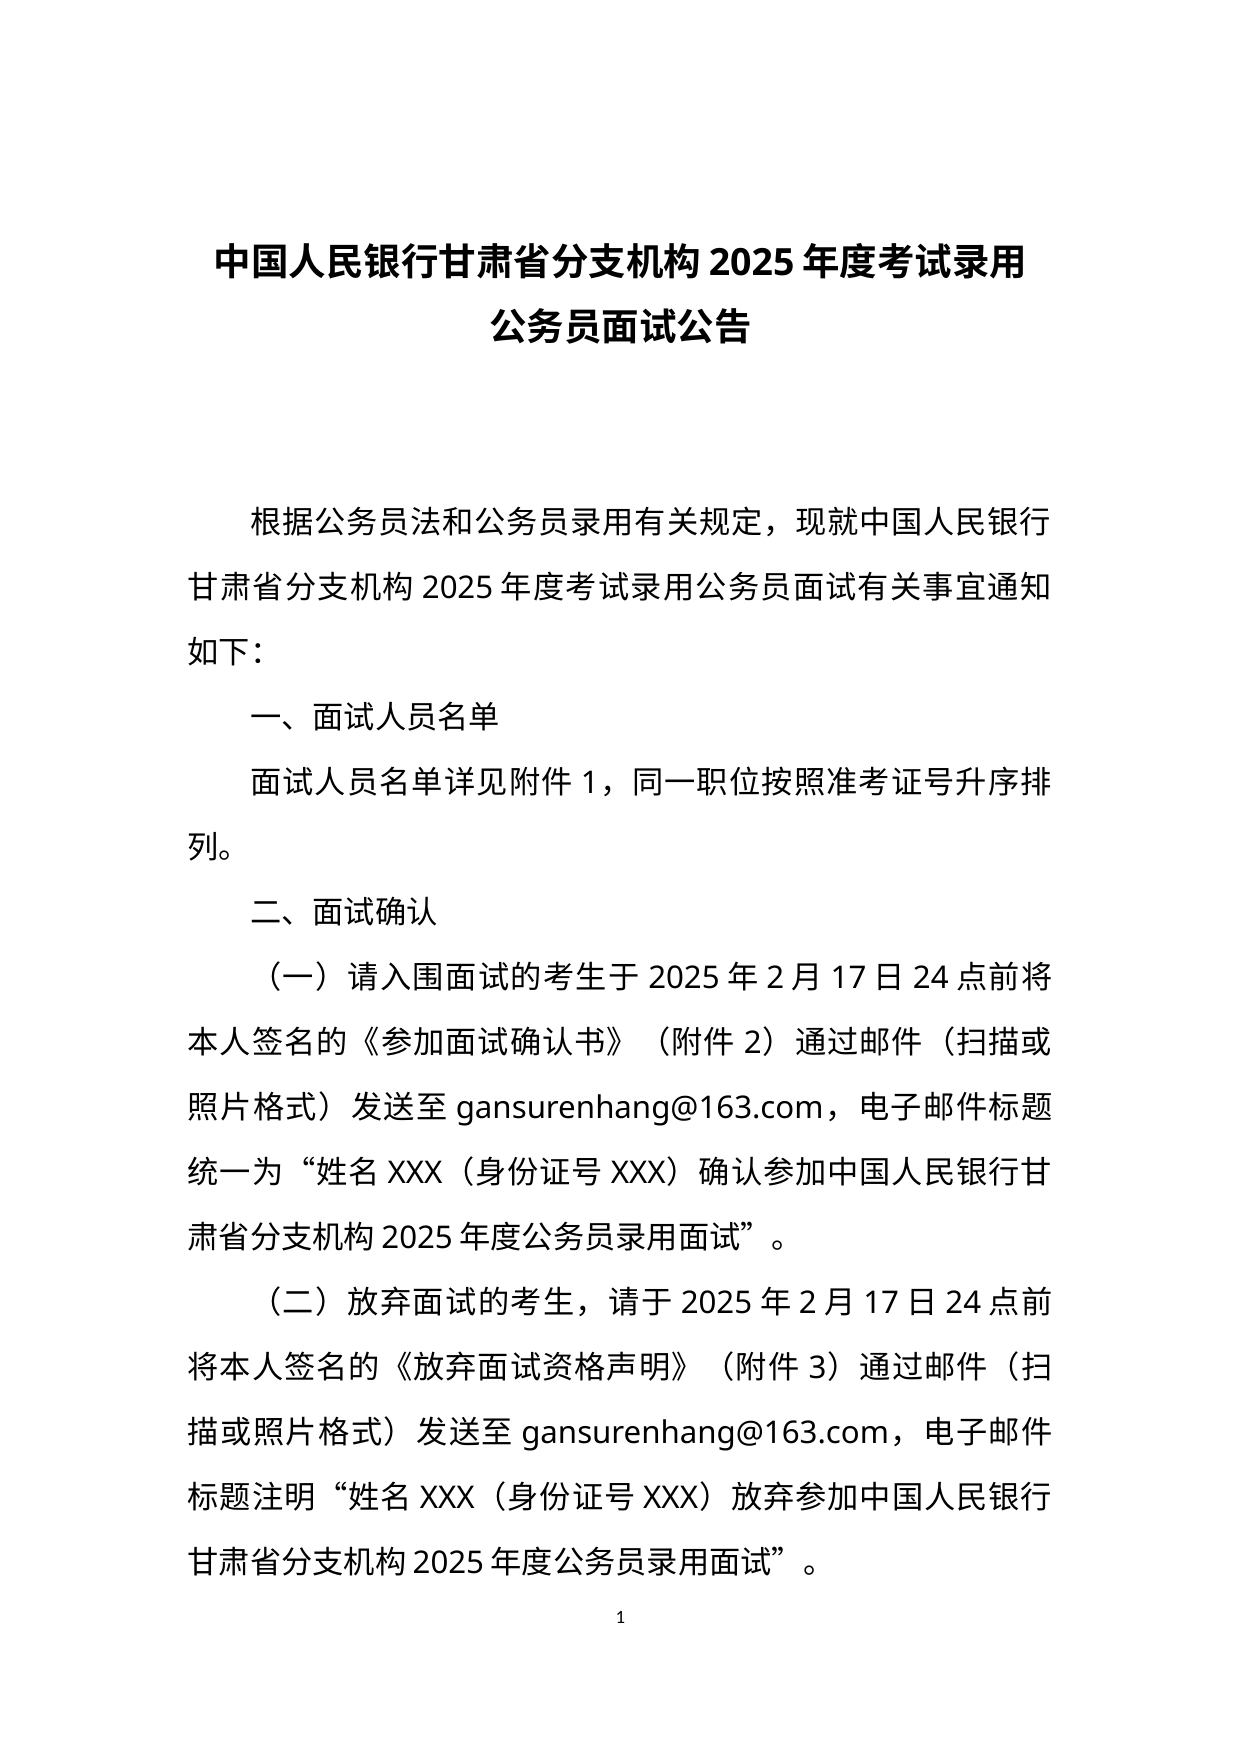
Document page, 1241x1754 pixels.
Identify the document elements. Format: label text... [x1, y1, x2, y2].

text 面试人员名单详见附件1，同一职位按照准考证号升序排列。 [187, 747, 1053, 877]
text 中国人民银行甘肃省分支机构2025年度考试录用 [187, 227, 1053, 292]
text 根据公务员法和公务员录用有关规定，现就中国人民银行甘肃省分支机构2025年度考试录用公务员面试有关事宜通知如下： [187, 487, 1053, 682]
text （一）请入围面试的考生于2025年2月17日24点前将本人签名的《参加面试确认书》（附件2）通过邮件（扫描或照片格式）发送至gansurenhang@163.com，电子邮件标题统一为“姓名XXX（身份证号XXX）确认参加中国人民银行甘肃省分支机构2025年度公务员录用面试”。 [187, 942, 1053, 1267]
text 二、面试确认 [187, 877, 1053, 942]
text （二）放弃面试的考生，请于2025年2月17日24点前将本人签名的《放弃面试资格声明》（附件3）通过邮件（扫描或照片格式）发送至gansurenhang@163.com，电子邮件标题注明“姓名XXX（身份证号XXX）放弃参加中国人民银行甘肃省分支机构2025年度公务员录用面试”。 [187, 1267, 1053, 1592]
text 一、面试人员名单 [187, 682, 1053, 747]
text 公务员面试公告 [187, 292, 1053, 357]
